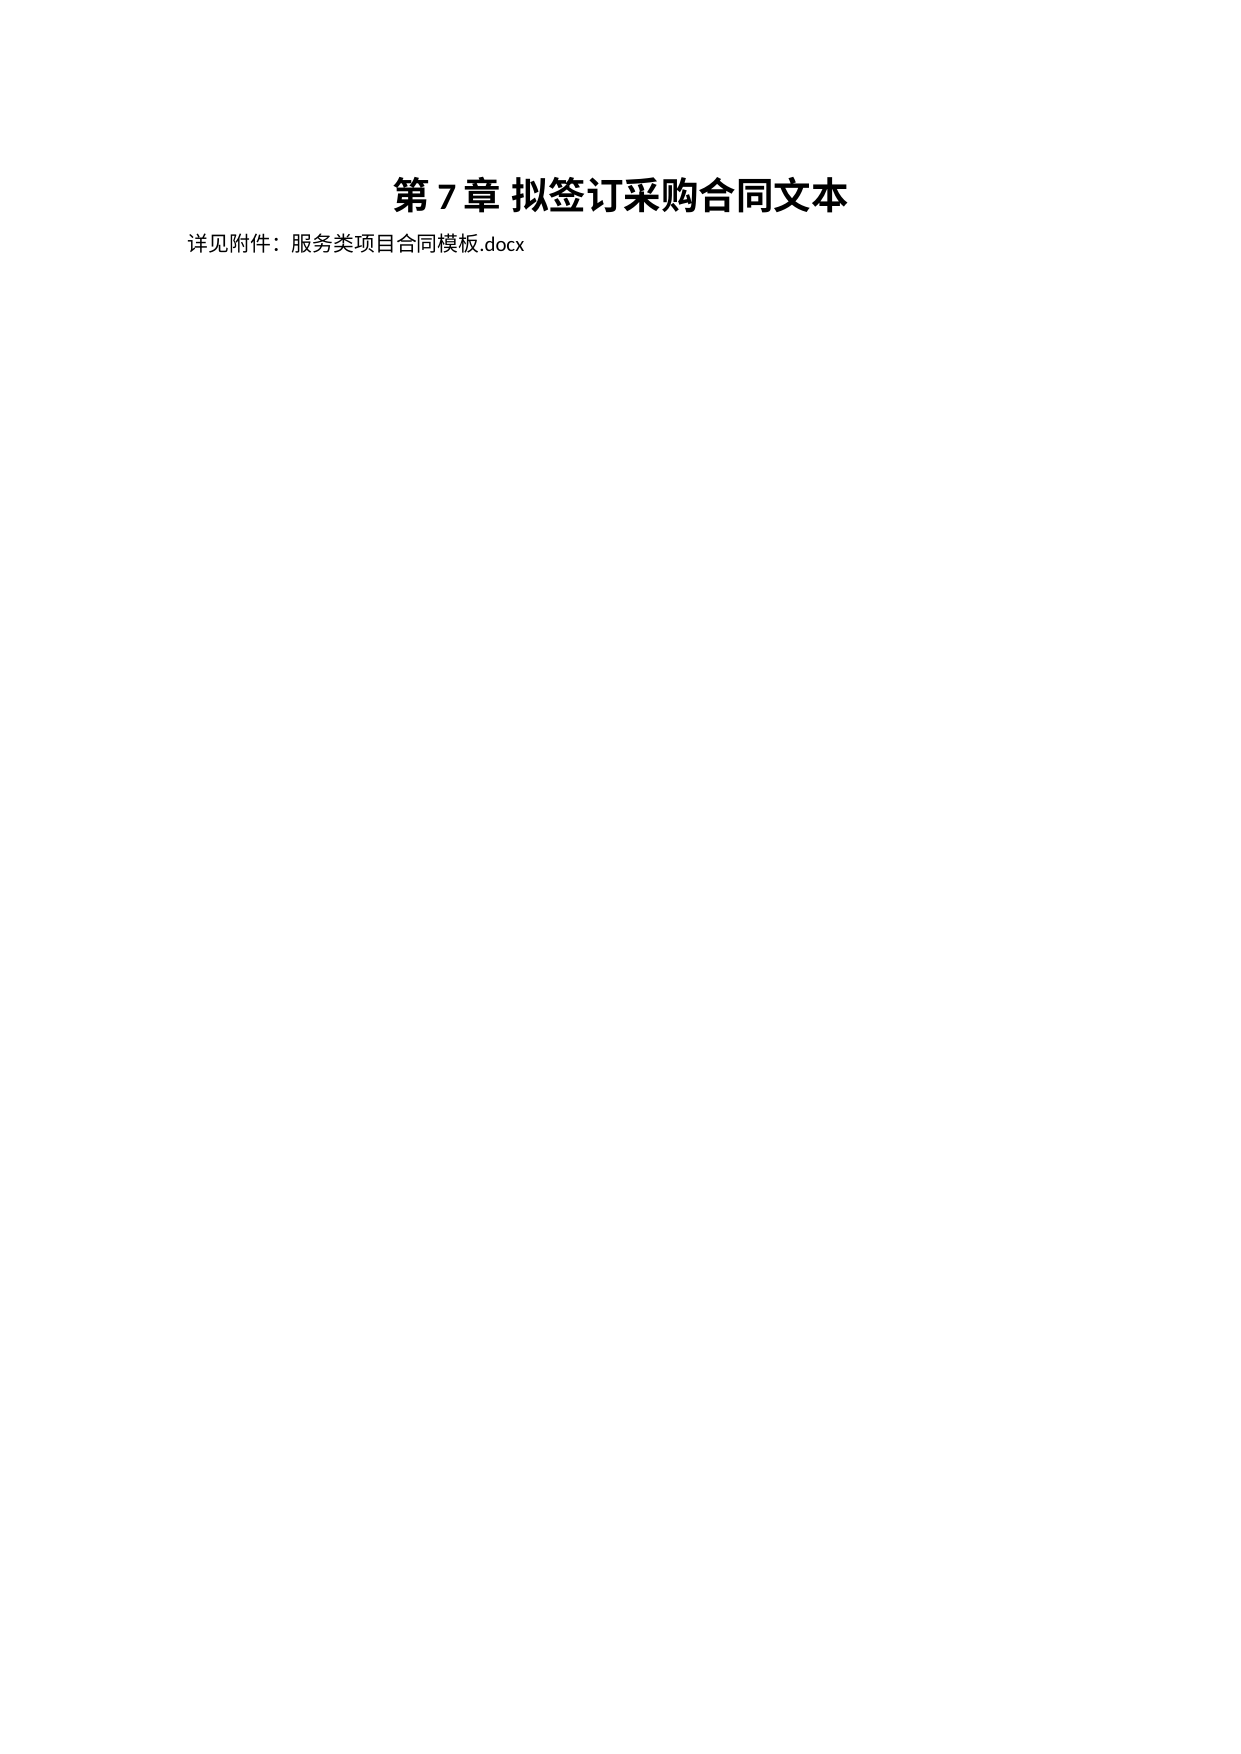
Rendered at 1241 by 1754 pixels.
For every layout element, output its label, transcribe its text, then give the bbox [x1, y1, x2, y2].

text 详见附件：服务类项目合同模板.docx [187, 227, 1053, 259]
text 第7章 拟签订采购合同文本 [187, 162, 1053, 227]
